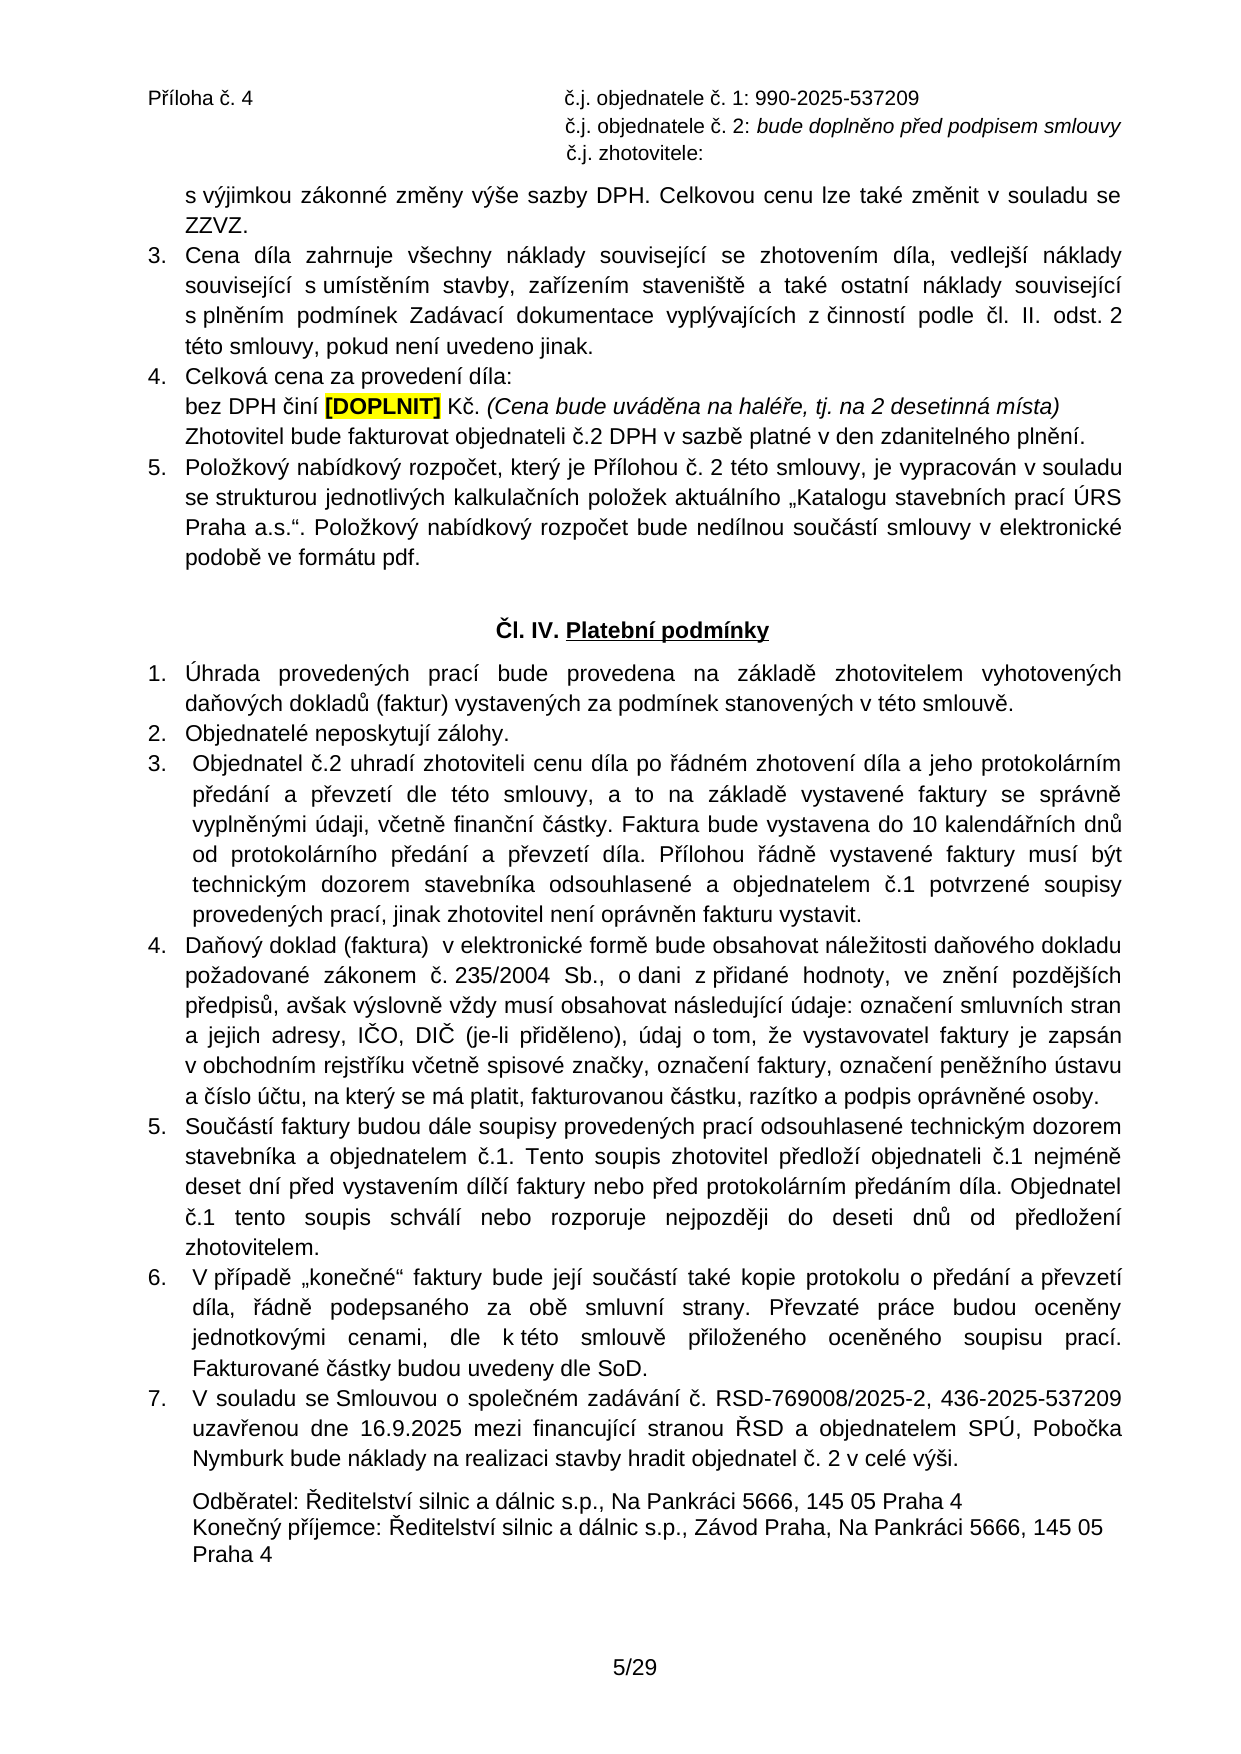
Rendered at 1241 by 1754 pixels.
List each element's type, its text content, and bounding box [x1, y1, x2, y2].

list Součástí faktury budou dále soupisy provedených prací odsouhlasené technickým dozorem stavebníka a objednatelem č.1. Tento soupis zhotovitel předloží objednateli č.1 nejméně deset dní před vystavením dílčí faktury nebo před protokolárním předáním díla. Objednatel č.1 tento soupis schválí nebo rozporuje nejpozději do deseti dnů od předložení zhotovitelem. [148, 1113, 1122, 1260]
list Položkový nabídkový rozpočet, který je Přílohou č. 2 této smlouvy, je vypracován v souladu se strukturou jednotlivých kalkulačních položek aktuálního „Katalogu stavebních prací ÚRS Praha a.s.“. Položkový nabídkový rozpočet bude nedílnou součástí smlouvy v elektronické podobě ve formátu pdf. [148, 453, 1122, 570]
text Odběratel: Ředitelství silnic a dálnic s.p., Na Pankráci 5666, 145 05 Praha 4 [177, 1488, 1122, 1514]
list V případě „konečné“ faktury bude její součástí také kopie protokolu o předání a převzetí díla, řádně podepsaného za obě smluvní strany. Převzaté práce budou oceněny jednotkovými cenami, dle k této smlouvě přiloženého oceněného soupisu prací. Fakturované částky budou uvedeny dle SoD. [148, 1264, 1122, 1381]
list V souladu se Smlouvou o společném zadávání č. RSD-769008/2025-2, 436-2025-537209 uzavřenou dne 16.9.2025 mezi financující stranou ŘSD a objednatelem SPÚ, Pobočka Nymburk bude náklady na realizaci stavby hradit objednatel č. 2 v celé výši. [148, 1385, 1122, 1471]
list Celková cena za provedení díla: [148, 363, 1122, 389]
list Objednatelé neposkytují zálohy. [148, 720, 1122, 746]
text Konečný příjemce: Ředitelství silnic a dálnic s.p., Závod Praha, Na Pankráci 5666, 145 05 Praha 4 [192, 1514, 1122, 1567]
list Daňový doklad (faktura) v elektronické formě bude obsahovat náležitosti daňového dokladu požadované zákonem č. 235/2004 Sb., o dani z přidané hodnoty, ve znění pozdějších předpisů, avšak výslovně vždy musí obsahovat následující údaje: označení smluvních stran a jejich adresy, IČO, DIČ (je-li přiděleno), údaj o tom, že vystavovatel faktury je zapsán v obchodním rejstříku včetně spisové značky, označení faktury, označení peněžního ústavu a číslo účtu, na který se má platit, fakturovanou částku, razítko a podpis oprávněné osoby. [148, 932, 1122, 1109]
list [148, 182, 1122, 238]
text Zhotovitel bude fakturovat objednateli č.2 DPH v sazbě platné v den zdanitelného plnění. [185, 423, 1122, 449]
text bez DPH činí [DOPLNIT] Kč. (Cena bude uváděna na haléře, tj. na 2 desetinná místa) [441, 393, 1122, 419]
text Platební podmínky [148, 617, 1122, 643]
list Cena díla zahrnuje všechny náklady související se zhotovením díla, vedlejší náklady související s umístěním stavby, zařízením staveniště a také ostatní náklady související s plněním podmínek Zadávací dokumentace vyplývajících z činností podle čl. II. odst. 2 této smlouvy, pokud není uvedeno jinak. [148, 242, 1122, 359]
list Objednatel č.2 uhradí zhotoviteli cenu díla po řádném zhotovení díla a jeho protokolárním předání a převzetí dle této smlouvy, a to na základě vystavené faktury se správně vyplněnými údaji, včetně finanční částky. Faktura bude vystavena do 10 kalendářních dnů od protokolárního předání a převzetí díla. Přílohou řádně vystavené faktury musí být technickým dozorem stavebníka odsouhlasené a objednatelem č.1 potvrzené soupisy provedených prací, jinak zhotovitel není oprávněn fakturu vystavit. [148, 750, 1122, 928]
list Úhrada provedených prací bude provedena na základě zhotovitelem vyhotovených daňových dokladů (faktur) vystavených za podmínek stanovených v této smlouvě. [148, 660, 1122, 716]
